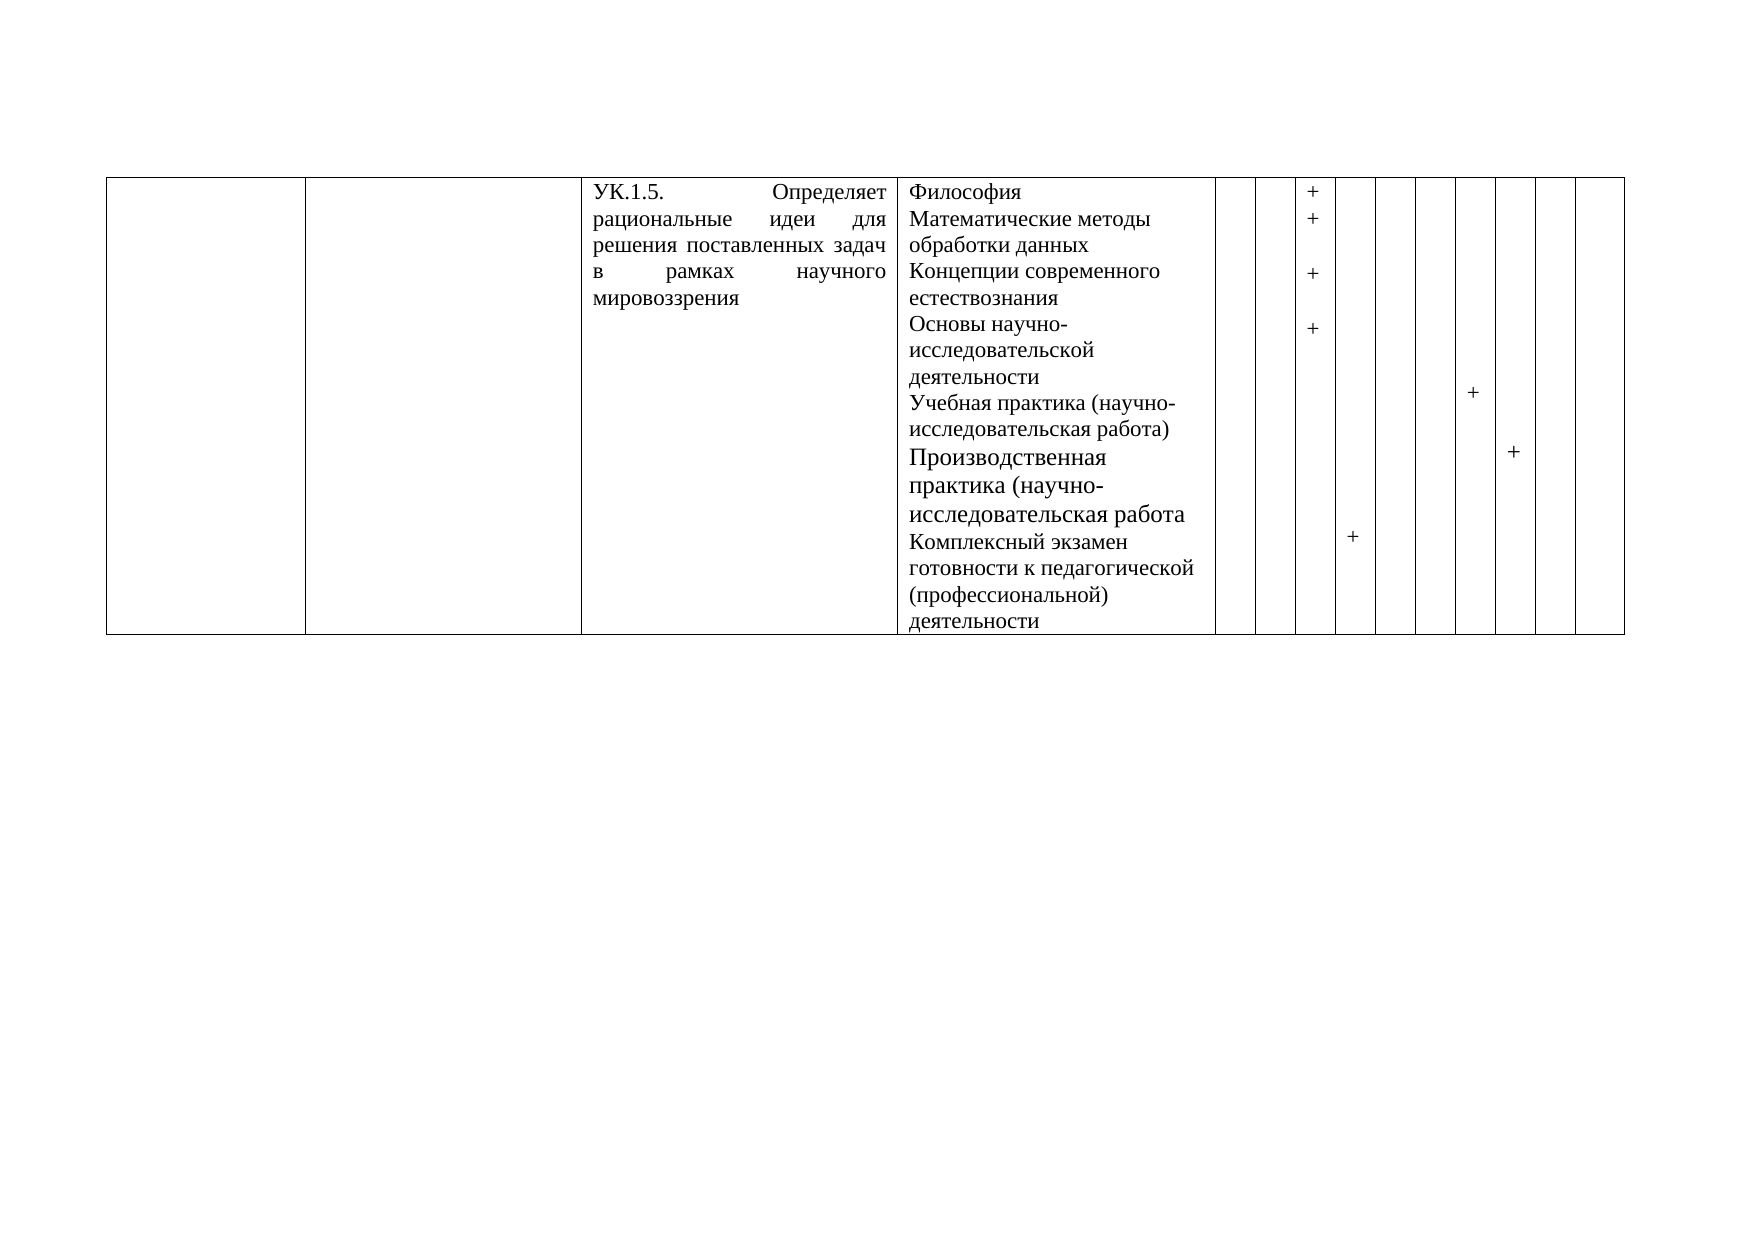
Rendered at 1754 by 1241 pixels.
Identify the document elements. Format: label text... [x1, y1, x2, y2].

table_cell [1256, 178, 1295, 633]
table_cell + [1336, 178, 1375, 633]
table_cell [898, 178, 1215, 633]
table_cell [1536, 178, 1575, 633]
table_cell + + + + [1296, 178, 1335, 633]
table_cell [1376, 178, 1415, 633]
table_cell [1576, 178, 1624, 633]
table_cell [1216, 178, 1255, 633]
table_cell + [1456, 178, 1495, 633]
table_cell [1416, 178, 1455, 633]
table_cell УК.1.5. Определяет рациональные идеи для решения поставленных задач в рамках научного мировоззрения [582, 178, 897, 633]
table_cell + [1496, 178, 1535, 633]
